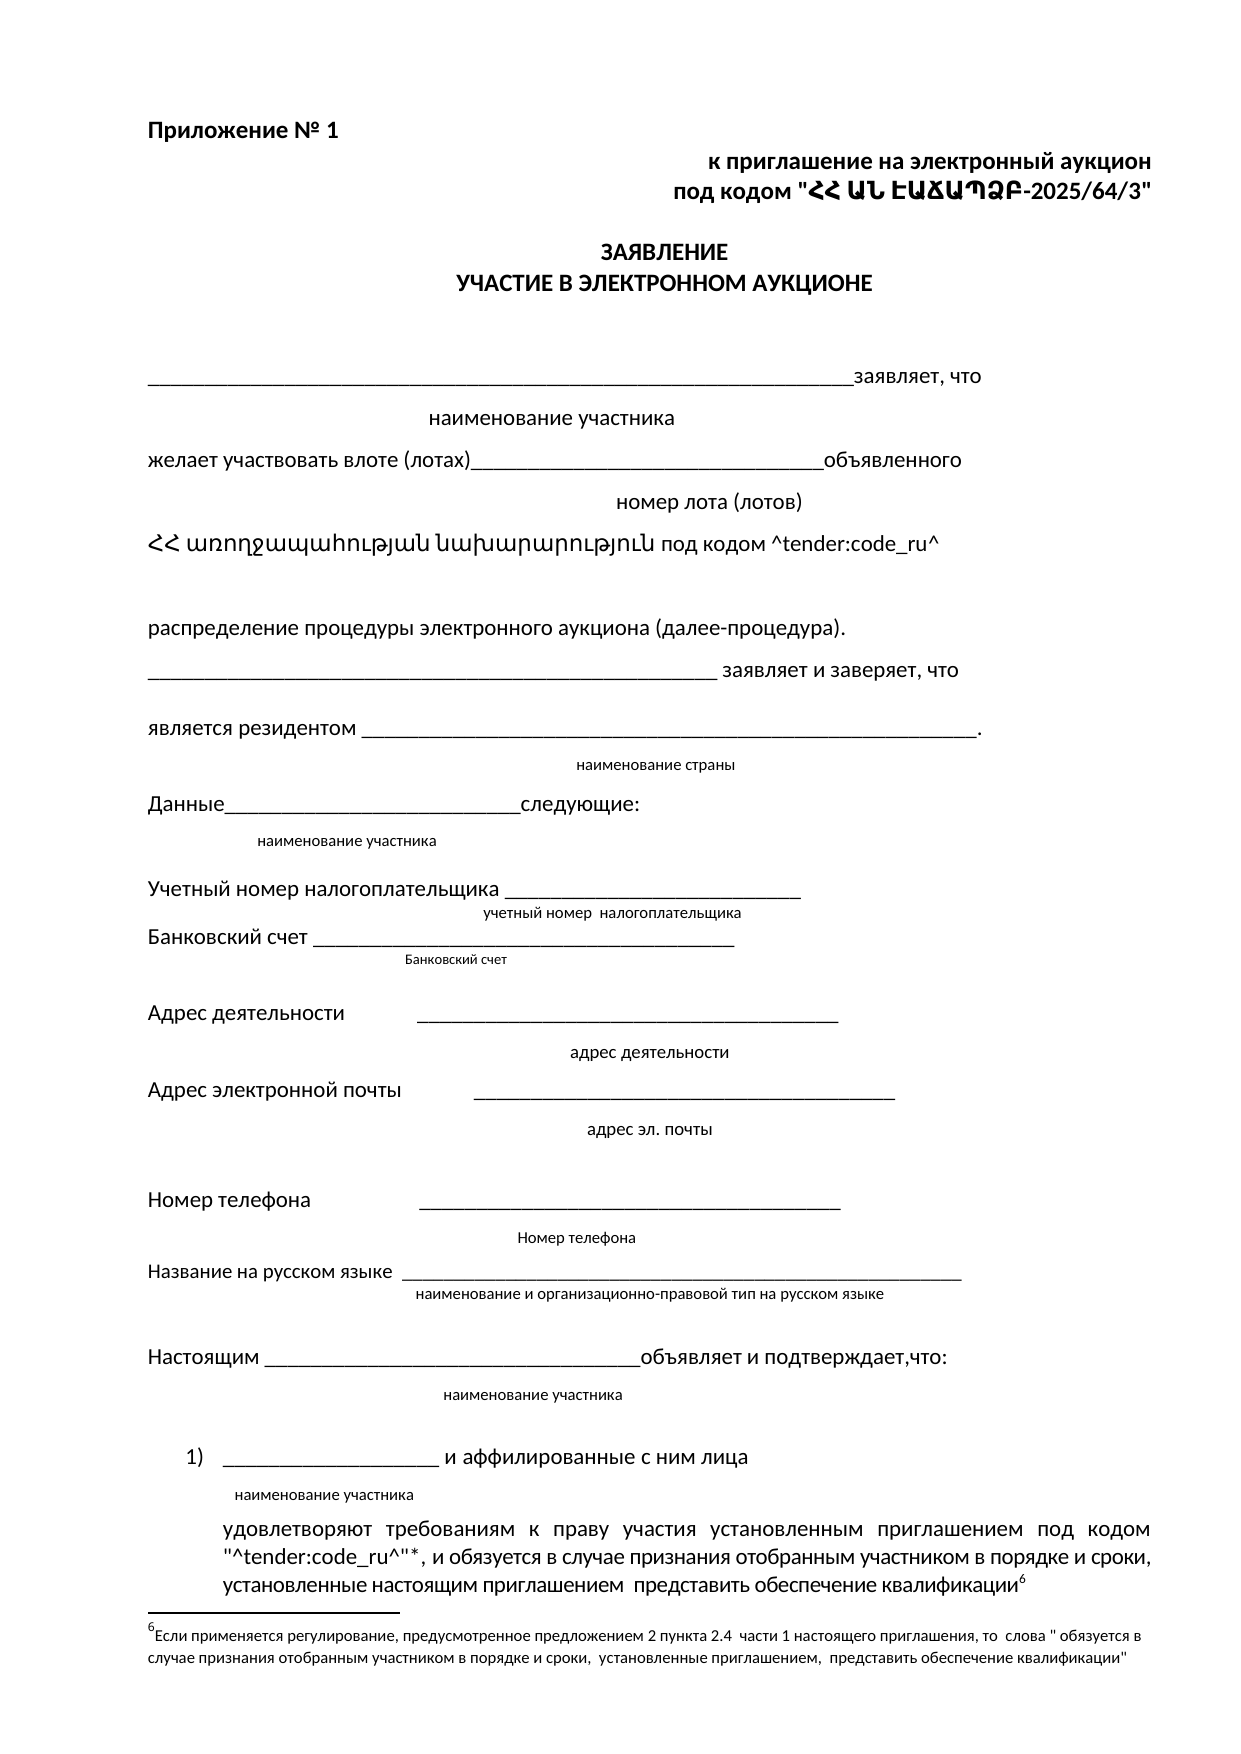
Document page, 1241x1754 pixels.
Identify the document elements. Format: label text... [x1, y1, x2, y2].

text желает участвовать влоте (лотах)_______________________________объявленного [148, 445, 1152, 473]
text наименование участника [148, 1484, 1152, 1504]
text ЗАЯВЛЕНИЕ [177, 237, 1152, 267]
text __________________________________________________ заявляет и заверяет, что [148, 655, 1152, 683]
text наименование и организационно-правовой тип на русском языке [148, 1283, 1152, 1304]
text является резидентом ______________________________________________________. [148, 713, 1152, 741]
text распределение процедуры электронного аукциона (далее-процедура). [148, 613, 1152, 641]
text ՀՀ առողջապահության նախարարություն под кодом ^tender:code_ru^ [148, 529, 1152, 557]
text Номер телефона [517, 1227, 1152, 1248]
text адрес эл. почты [148, 1117, 1152, 1140]
list ___________________ и аффилированные с ним лица [185, 1442, 1152, 1470]
text Банковский счет _____________________________________ [148, 922, 1152, 950]
text наименование страны [576, 754, 1152, 775]
text наименование участника [148, 831, 1152, 851]
text Адрес электронной почты _____________________________________ [148, 1075, 1152, 1103]
text к приглашение на электронный аукцион [177, 145, 1152, 176]
text номер лота (лотов) [606, 487, 1152, 515]
text Банковский счет [148, 950, 1152, 968]
text наименование участника [443, 1384, 1152, 1404]
text Учетный номер налогоплательщика __________________________ [148, 874, 1152, 902]
text ______________________________________________________________заявляет, что [148, 361, 1152, 389]
text Название на русском языке ______________________________________________________ [148, 1258, 1152, 1283]
text УЧАСТИЕ В ЭЛЕКТРОННОМ АУКЦИОНЕ [177, 267, 1152, 298]
text Адрес деятельности _____________________________________ [148, 998, 1152, 1026]
text наименование участника [428, 403, 1152, 431]
text адрес деятельности [148, 1040, 1152, 1063]
text Номер телефона _____________________________________ [148, 1186, 1152, 1213]
text Данные__________________________следующие: [148, 789, 1152, 817]
text Настоящим _________________________________объявляет и подтверждает,что: [148, 1342, 1152, 1370]
list удовлетворяют требованиям к праву участия установленным приглашением под кодом "^tender:code_ru^"*, и обязуется в случае признания отобранным участником в порядке и сроки, установленные настоящим приглашением представить обеспечение квалификации [223, 1514, 1152, 1598]
text под кодом "ՀՀ ԱՆ ԷԱՃԱՊՁԲ-2025/64/3" [177, 176, 1152, 206]
text 2.4 На этапе аукциона участник представляет сниженные ценовые предложения в порядке, установленном пунктом 2.2 части 2 настоящего приглашения, без необходимости загрузки новых документов в систему. Приложение № 1 [148, 86, 1152, 145]
text учетный номер налогоплательщика [148, 902, 1152, 922]
